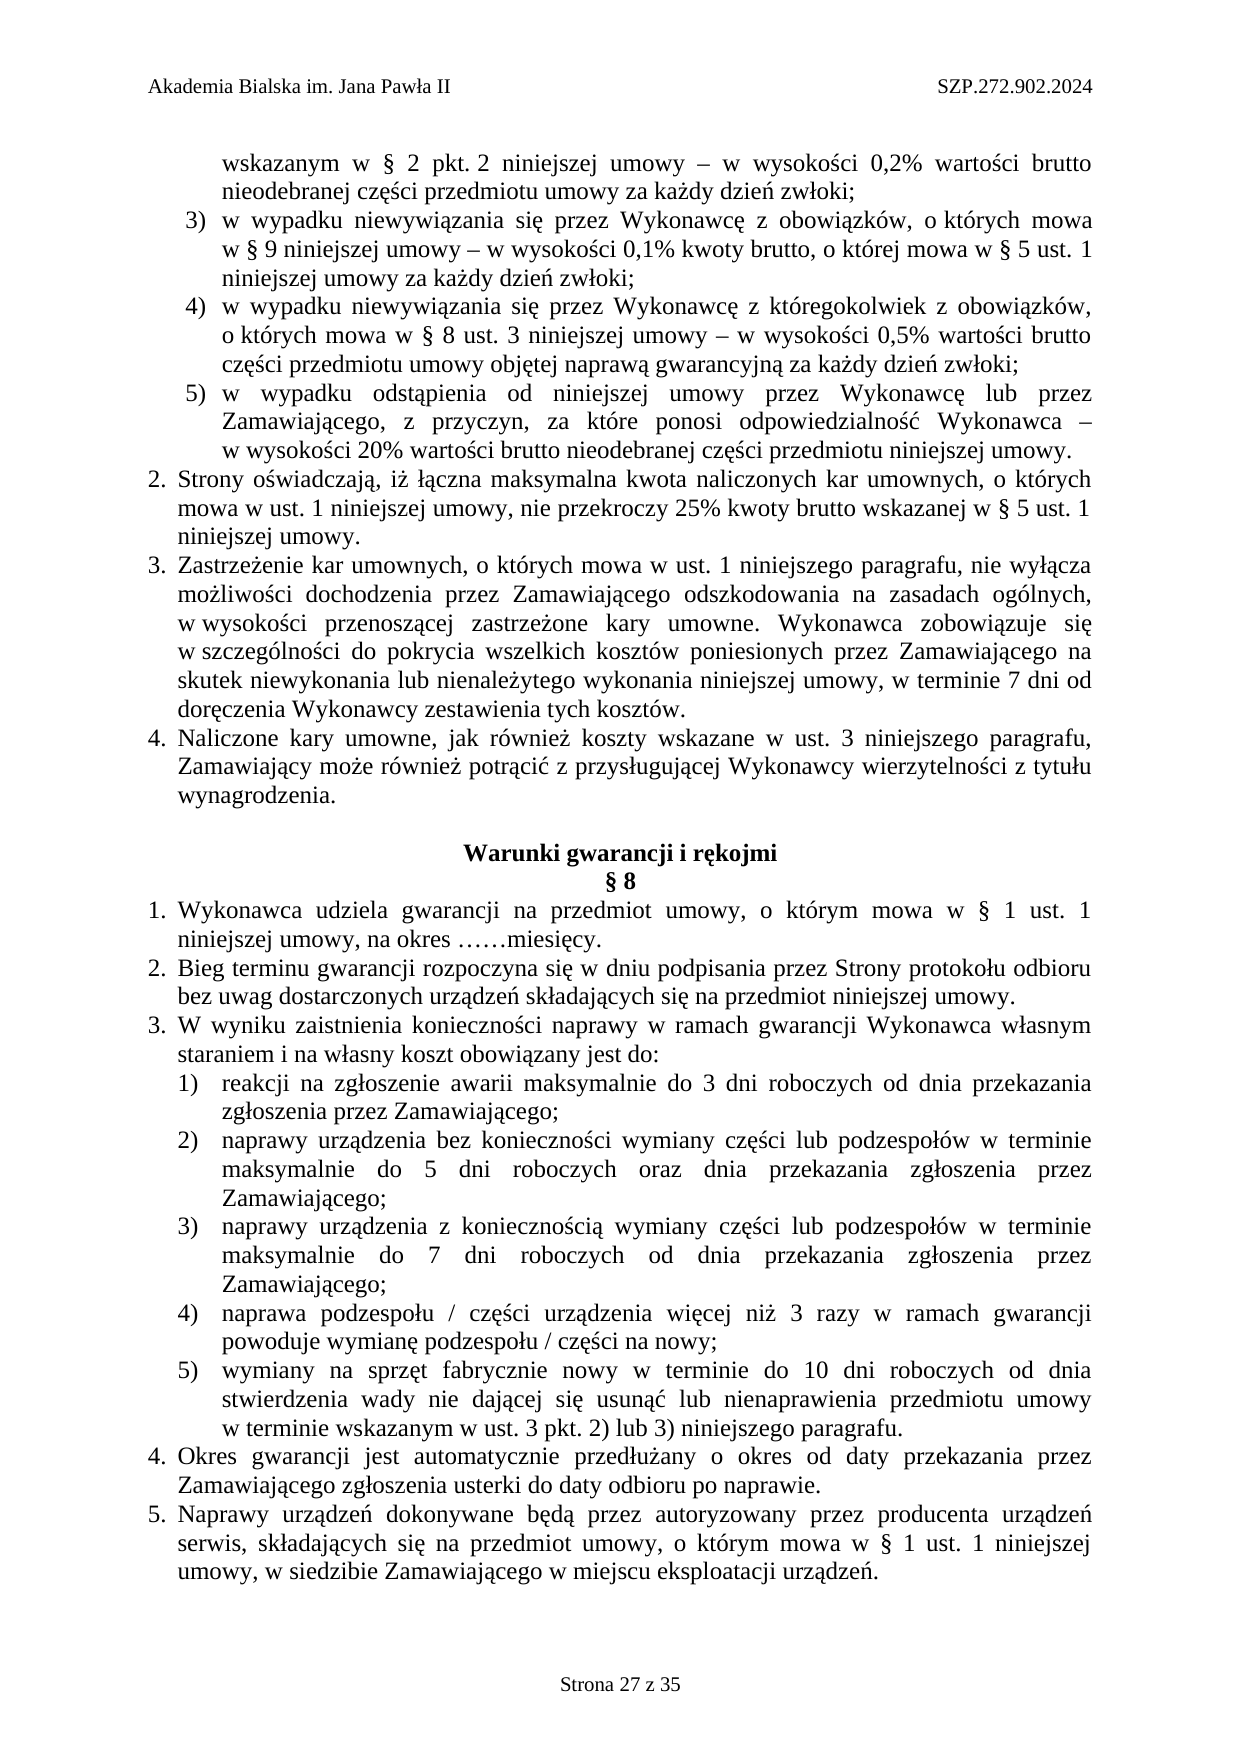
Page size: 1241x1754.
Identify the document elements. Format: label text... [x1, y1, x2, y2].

list Naliczone kary umowne, jak również koszty wskazane w ust. 3 niniejszego paragrafu, Zamawiający może również potrącić z przysługującej Wykonawcy wierzytelności z tytułu wynagrodzenia. [148, 723, 1093, 809]
list Strony oświadczają, iż łączna maksymalna kwota naliczonych kar umownych, o których mowa w ust. 1 niniejszej umowy, nie przekroczy 25% kwoty brutto wskazanej w § 5 ust. 1 niniejszej umowy. [148, 464, 1093, 550]
list Zastrzeżenie kar umownych, o których mowa w ust. 1 niniejszego paragrafu, nie wyłącza możliwości dochodzenia przez Zamawiającego odszkodowania na zasadach ogólnych, w wysokości przenoszącej zastrzeżone kary umowne. Wykonawca zobowiązuje się w szczególności do pokrycia wszelkich kosztów poniesionych przez Zamawiającego na skutek niewykonania lub nienależytego wykonania niniejszej umowy, w terminie 7 dni od doręczenia Wykonawcy zestawienia tych kosztów. [148, 550, 1093, 723]
list reakcji na zgłoszenie awarii maksymalnie do 3 dni roboczych od dnia przekazania zgłoszenia przez Zamawiającego; [177, 1068, 1093, 1125]
list w wypadku odstąpienia od niniejszej umowy przez Wykonawcę lub przez Zamawiającego, z przyczyn, za które ponosi odpowiedzialność Wykonawca – w wysokości 20% wartości brutto nieodebranej części przedmiotu niniejszej umowy. [185, 378, 1093, 464]
list w wypadku niewywiązania się przez Wykonawcę z obowiązków, o których mowa w § 9 niniejszej umowy – w wysokości 0,1% kwoty brutto, o której mowa w § 5 ust. 1 niniejszej umowy za każdy dzień zwłoki; [185, 205, 1093, 291]
list Naprawy urządzeń dokonywane będą przez autoryzowany przez producenta urządzeń serwis, składających się na przedmiot umowy, o którym mowa w § 1 ust. 1 niniejszej umowy, w siedzibie Zamawiającego w miejscu eksploatacji urządzeń. [148, 1499, 1093, 1585]
list naprawy urządzenia bez konieczności wymiany części lub podzespołów w terminie maksymalnie do 5 dni roboczych oraz dnia przekazania zgłoszenia przez Zamawiającego; [177, 1125, 1093, 1211]
list W wyniku zaistnienia konieczności naprawy w ramach gwarancji Wykonawca własnym staraniem i na własny koszt obowiązany jest do: [148, 1010, 1093, 1068]
list Bieg terminu gwarancji rozpoczyna się w dniu podpisania przez Strony protokołu odbioru bez uwag dostarczonych urządzeń składających się na przedmiot niniejszej umowy. [148, 953, 1093, 1010]
list wymiany na sprzęt fabrycznie nowy w terminie do 10 dni roboczych od dnia stwierdzenia wady nie dającej się usunąć lub nienaprawienia przedmiotu umowy w terminie wskazanym w ust. 3 pkt. 2) lub 3) niniejszego paragrafu. [177, 1355, 1093, 1441]
list Okres gwarancji jest automatycznie przedłużany o okres od daty przekazania przez Zamawiającego zgłoszenia usterki do daty odbioru po naprawie. [148, 1441, 1093, 1499]
list naprawy urządzenia z koniecznością wymiany części lub podzespołów w terminie maksymalnie do 7 dni roboczych od dnia przekazania zgłoszenia przez Zamawiającego; [177, 1211, 1093, 1298]
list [185, 148, 1093, 205]
list w wypadku niewywiązania się przez Wykonawcę z któregokolwiek z obowiązków, o których mowa w § 8 ust. 3 niniejszej umowy – w wysokości 0,5% wartości brutto części przedmiotu umowy objętej naprawą gwarancyjną za każdy dzień zwłoki; [185, 291, 1093, 378]
text Warunki gwarancji i rękojmi [148, 838, 1093, 866]
list naprawa podzespołu / części urządzenia więcej niż 3 razy w ramach gwarancji powoduje wymianę podzespołu / części na nowy; [177, 1298, 1093, 1355]
list Wykonawca udziela gwarancji na przedmiot umowy, o którym mowa w § 1 ust. 1 niniejszej umowy, na okres ……miesięcy. [148, 895, 1093, 953]
text § 8 [148, 866, 1093, 895]
